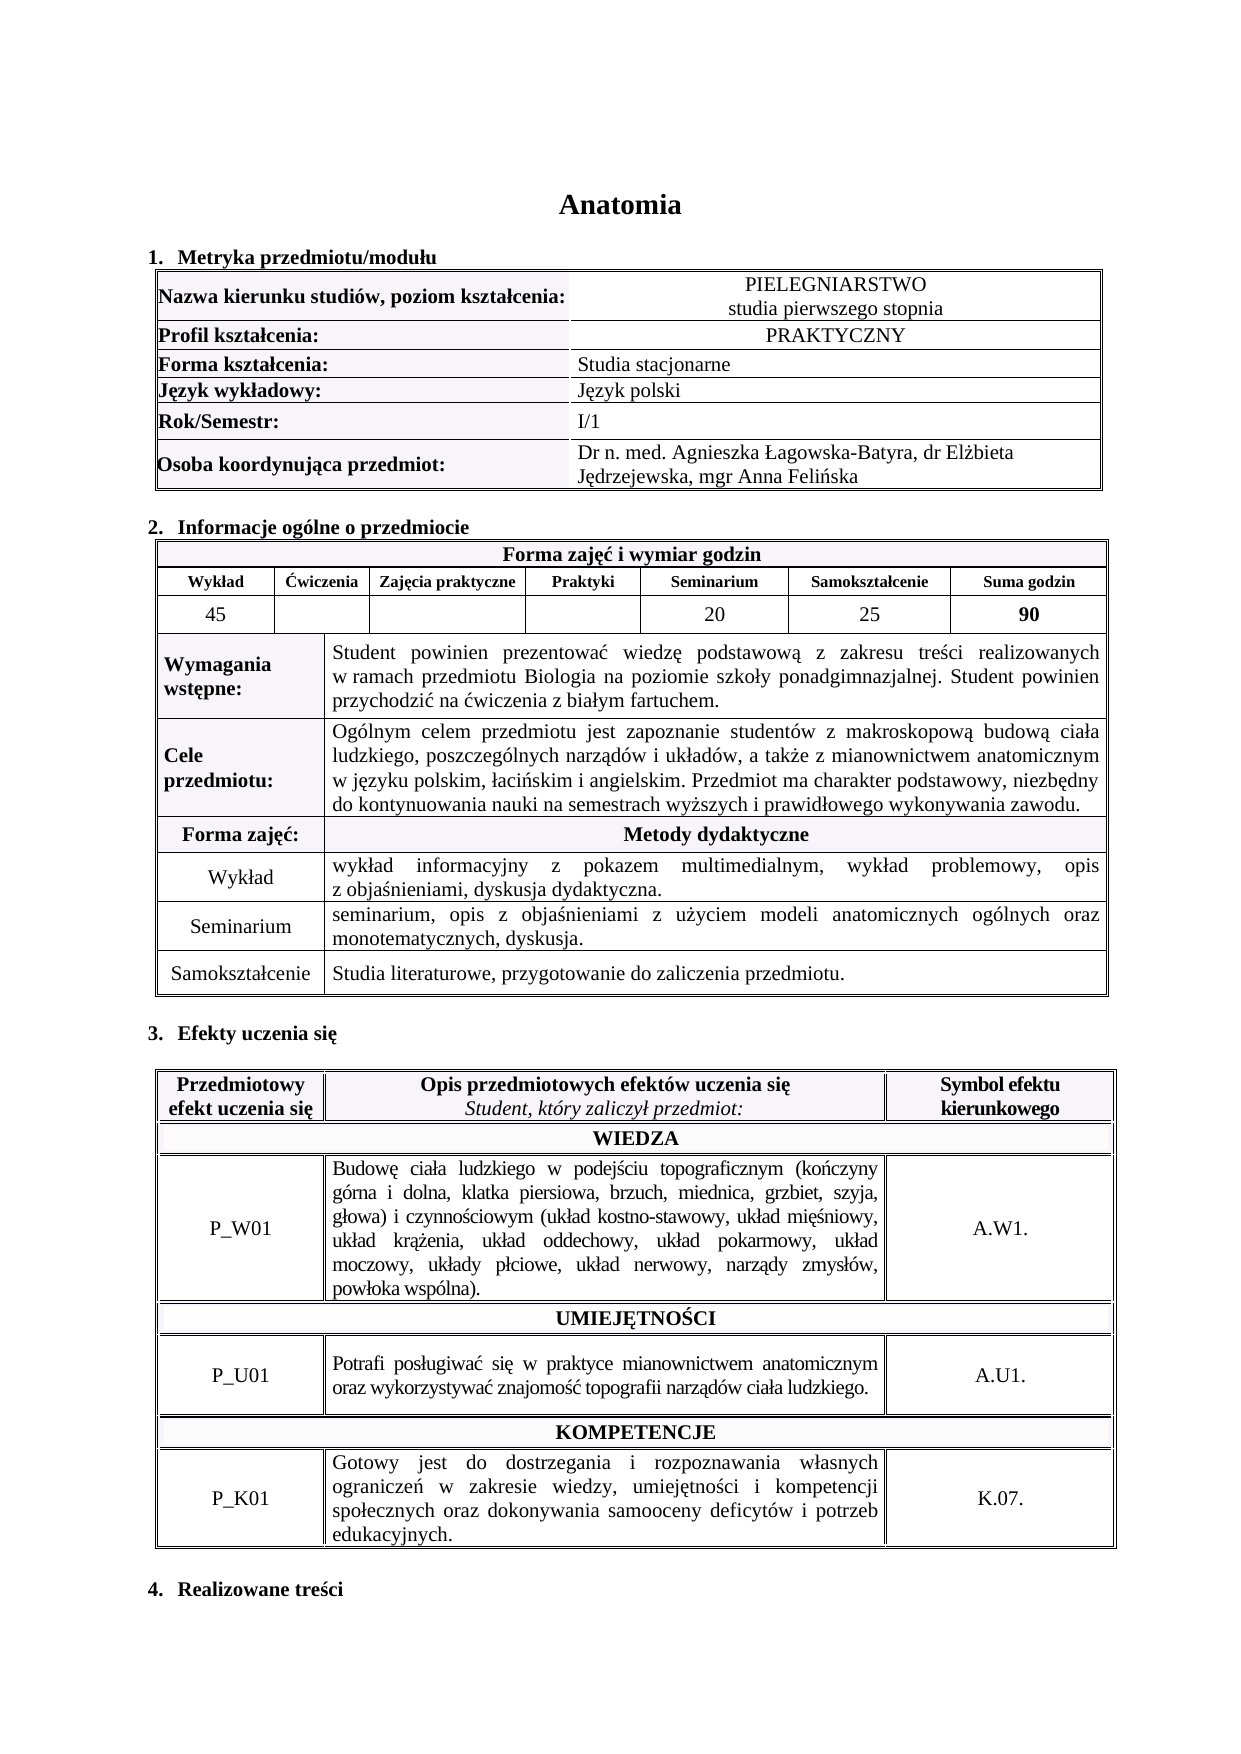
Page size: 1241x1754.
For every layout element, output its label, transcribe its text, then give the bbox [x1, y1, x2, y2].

table_cell Ćwiczenia [275, 568, 369, 595]
table_cell Dr n. med. Agnieszka Łagowska-Batyra, dr Elżbieta Jędrzejewska, mgr Anna Felińska [571, 440, 1100, 488]
table_cell Student powinien prezentować wiedzę podstawową z zakresu treści realizowanych w ramach przedmiotu Biologia na poziomie szkoły ponadgimnazjalnej. Student powinien przychodzić na ćwiczenia z białym fartuchem. [325, 634, 1106, 718]
table_cell Język polski [571, 378, 1100, 402]
table_cell [526, 596, 640, 633]
table_cell Wykład [158, 853, 324, 901]
list Realizowane treści [148, 1577, 1093, 1601]
table_cell Rok/Semestr: [158, 403, 569, 439]
table_cell 25 [789, 596, 950, 633]
table_cell Gotowy jest do dostrzegania i rozpoznawania własnych ograniczeń w zakresie wiedzy, umiejętności i kompetencji społecznych oraz dokonywania samooceny deficytów i potrzeb edukacyjnych. [325, 1448, 886, 1546]
table_cell P_U01 [156, 1333, 325, 1414]
table_header Symbol efektu kierunkowego [886, 1072, 1113, 1120]
table_cell Studia literaturowe, przygotowanie do zaliczenia przedmiotu. [325, 951, 1106, 993]
table_header Forma zajęć i wymiar godzin [158, 542, 1106, 566]
table_cell [275, 596, 369, 633]
list Efekty uczenia się [148, 1021, 1093, 1045]
table_header Nazwa kierunku studiów, poziom kształcenia: [158, 272, 569, 320]
table_header PIELEGNIARSTWO studia pierwszego stopnia [571, 272, 1100, 320]
subtitle Anatomia [148, 187, 1093, 221]
table_cell UMIEJĘTNOŚCI [156, 1300, 1115, 1333]
table_cell A.W1. [886, 1153, 1115, 1300]
table_header Opis przedmiotowych efektów uczenia się Student, który zaliczył przedmiot: [325, 1070, 886, 1120]
table_cell Potrafi posługiwać się w praktyce mianownictwem anatomicznym oraz wykorzystywać znajomość topografii narządów ciała ludzkiego. [326, 1336, 884, 1414]
table_cell I/1 [571, 403, 1100, 439]
table_header Przedmiotowy efekt uczenia się [156, 1070, 325, 1120]
table_cell P_K01 [158, 1447, 325, 1546]
table_cell Seminarium [641, 568, 788, 595]
table_cell Wymagania wstępne: [158, 634, 324, 718]
table_cell Wykład [158, 568, 274, 595]
table_cell Samokształcenie [158, 951, 324, 993]
table_cell PRAKTYCZNY [571, 321, 1100, 349]
table_cell Język wykładowy: [158, 378, 569, 402]
table_cell 20 [641, 596, 788, 633]
table_cell Profil kształcenia: [158, 321, 569, 349]
table_cell KOMPETENCJE [156, 1414, 1115, 1447]
table_cell seminarium, opis z objaśnieniami z użyciem modeli anatomicznych ogólnych oraz monotematycznych, dyskusja. [325, 902, 1106, 950]
table_cell A.U1. [886, 1333, 1115, 1414]
table_cell Samokształcenie [789, 568, 950, 595]
table_cell Osoba koordynująca przedmiot: [158, 440, 569, 488]
table_cell Ogólnym celem przedmiotu jest zapoznanie studentów z makroskopową budową ciała ludzkiego, poszczególnych narządów i układów, a także z mianownictwem anatomicznym w języku polskim, łacińskim i angielskim. Przedmiot ma charakter podstawowy, niezbędny do kontynuowania nauki na semestrach wyższych i prawidłowego wykonywania zawodu. [325, 719, 1106, 816]
table_cell K.07. [886, 1447, 1113, 1546]
table_cell 90 [951, 596, 1106, 633]
table_cell Forma zajęć: [158, 817, 324, 852]
table_cell wykład informacyjny z pokazem multimedialnym, wykład problemowy, opis z objaśnieniami, dyskusja dydaktyczna. [325, 853, 1106, 901]
table_cell Praktyki [526, 568, 640, 595]
table_cell Zajęcia praktyczne [370, 568, 525, 595]
table_cell [370, 596, 525, 633]
table_cell Seminarium [158, 902, 324, 950]
table_cell 45 [158, 596, 274, 633]
table_cell Budowę ciała ludzkiego w podejściu topograficznym (kończyny górna i dolna, klatka piersiowa, brzuch, miednica, grzbiet, szyja, głowa) i czynnościowym (układ kostno-stawowy, układ mięśniowy, układ krążenia, układ oddechowy, układ pokarmowy, układ moczowy, układy płciowe, układ nerwowy, narządy zmysłów, powłoka wspólna). [326, 1156, 884, 1300]
table_cell P_W01 [156, 1153, 325, 1300]
table_cell Forma kształcenia: [158, 350, 569, 377]
table_cell Cele przedmiotu: [158, 719, 324, 816]
table_cell Metody dydaktyczne [325, 817, 1106, 852]
table_cell Suma godzin [951, 568, 1106, 595]
table_cell Studia stacjonarne [571, 350, 1100, 377]
table_cell WIEDZA [156, 1120, 1115, 1153]
list Informacje ogólne o przedmiocie [148, 515, 1093, 539]
list Metryka przedmiotu/modułu [148, 245, 1093, 269]
